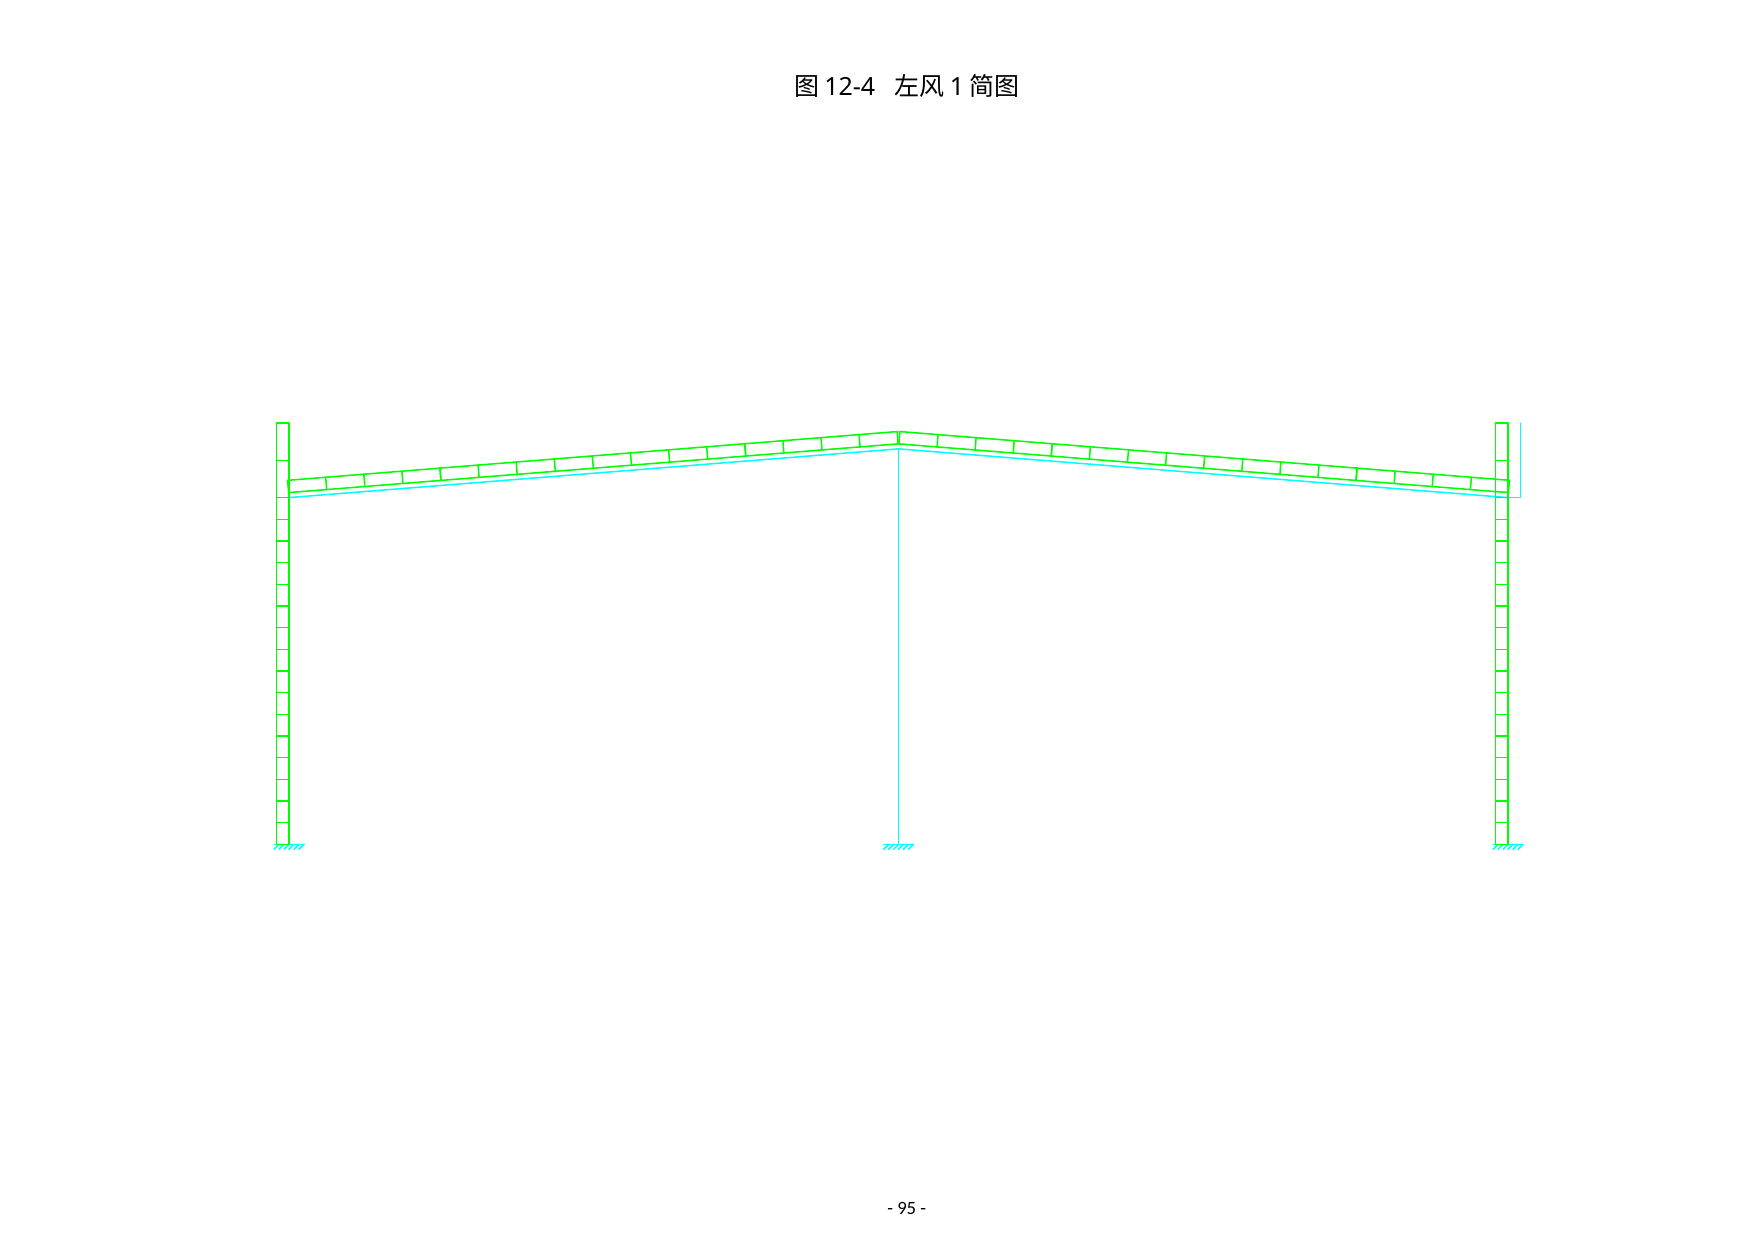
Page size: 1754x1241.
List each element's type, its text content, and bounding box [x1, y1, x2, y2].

text 图12-4 左风1简图 [148, 61, 1665, 108]
